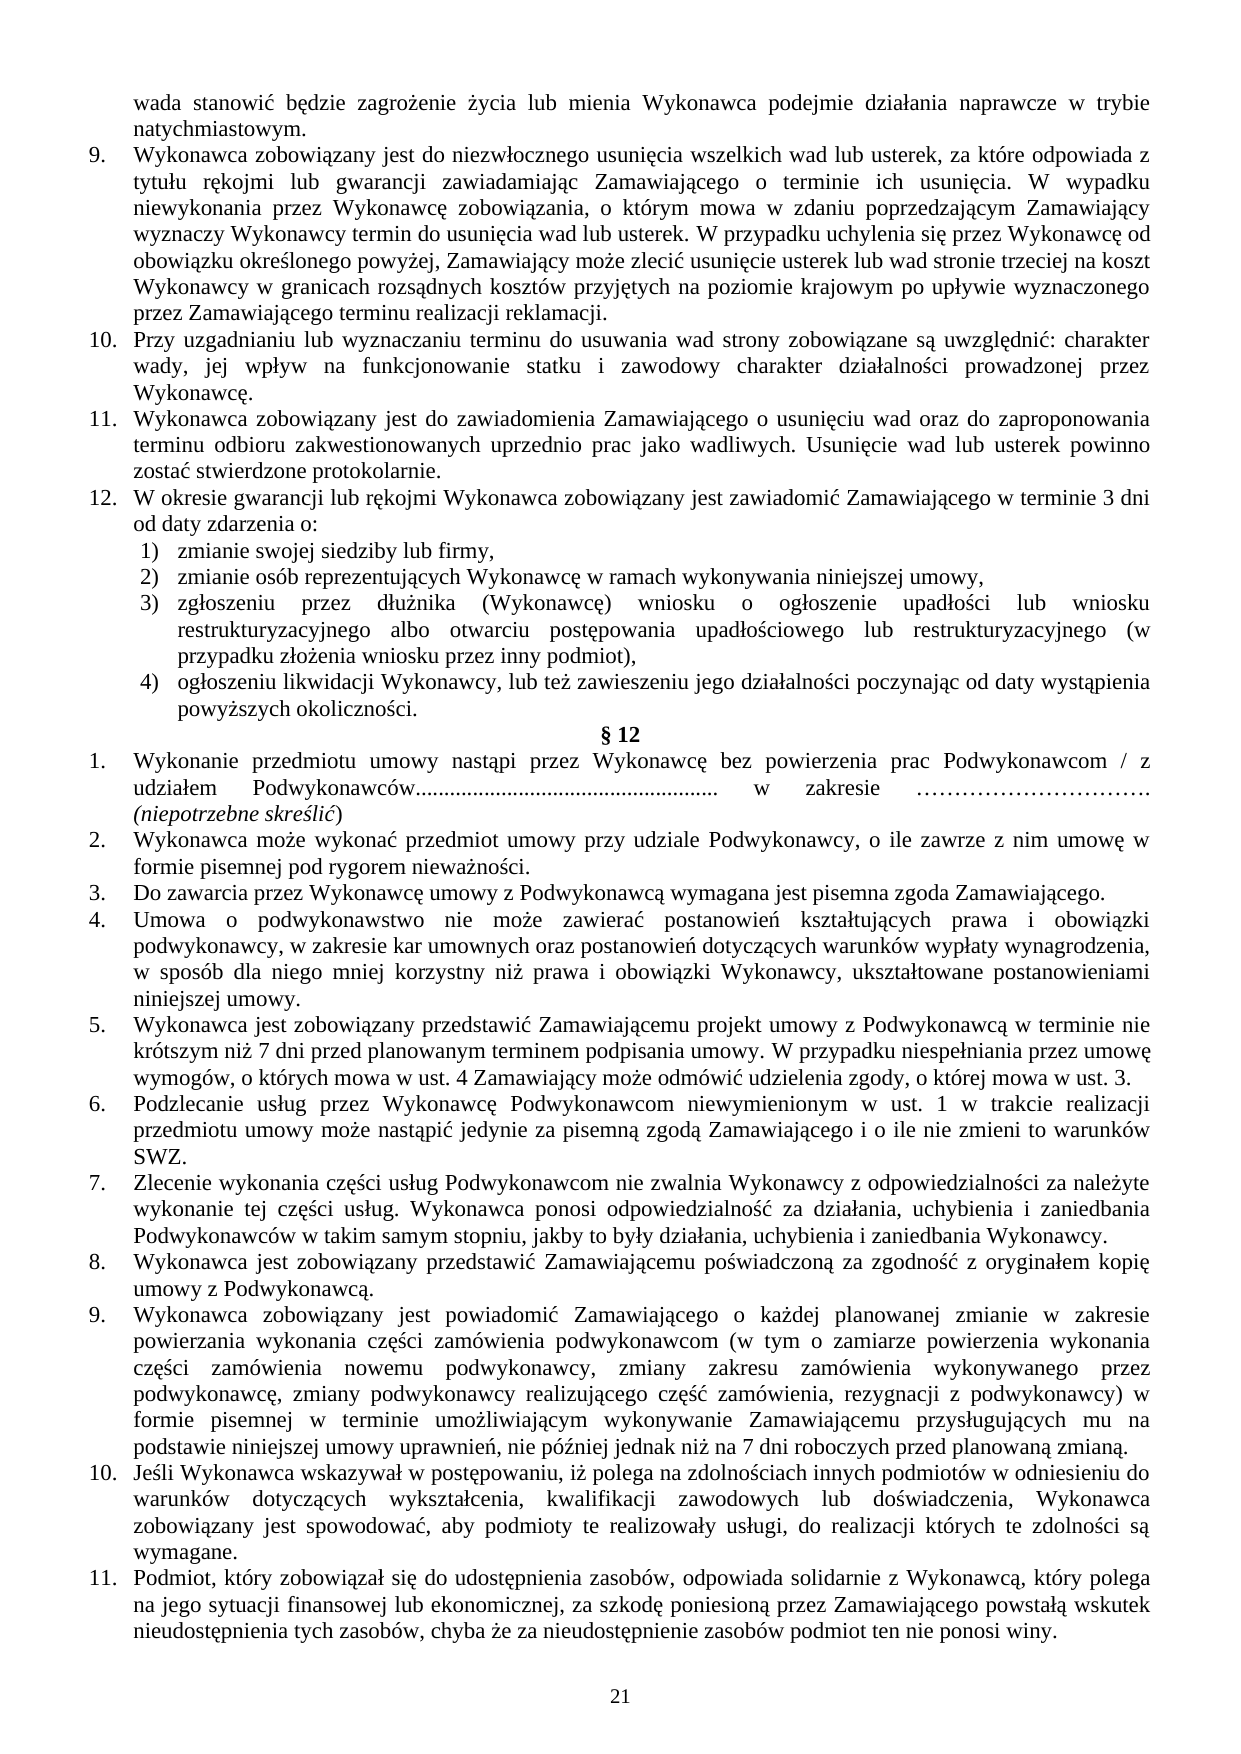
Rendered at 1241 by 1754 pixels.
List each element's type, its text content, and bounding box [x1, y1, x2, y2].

list zmianie osób reprezentujących Wykonawcę w ramach wykonywania niniejszej umowy, [140, 563, 1152, 589]
list Wykonawca jest zobowiązany przedstawić Zamawiającemu projekt umowy z Podwykonawcą w terminie nie krótszym niż 7 dni przed planowanym terminem podpisania umowy. W przypadku niespełniania przez umowę wymogów, o których mowa w ust. 4 Zamawiający może odmówić udzielenia zgody, o której mowa w ust. 3. [89, 1011, 1152, 1090]
list Przy uzgadnianiu lub wyznaczaniu terminu do usuwania wad strony zobowiązane są uwzględnić: charakter wady, jej wpływ na funkcjonowanie statku i zawodowy charakter działalności prowadzonej przez Wykonawcę. [89, 326, 1152, 405]
list Do zawarcia przez Wykonawcę umowy z Podwykonawcą wymagana jest pisemna zgoda Zamawiającego. [89, 879, 1152, 906]
list zmianie swojej siedziby lub firmy, [140, 537, 1152, 563]
list Wykonawca zobowiązany jest powiadomić Zamawiającego o każdej planowanej zmianie w zakresie powierzania wykonania części zamówienia podwykonawcom (w tym o zamiarze powierzenia wykonania części zamówienia nowemu podwykonawcy, zmiany zakresu zamówienia wykonywanego przez podwykonawcę, zmiany podwykonawcy realizującego część zamówienia, rezygnacji z podwykonawcy) w formie pisemnej w terminie umożliwiającym wykonywanie Zamawiającemu przysługujących mu na podstawie niniejszej umowy uprawnień, nie później jednak niż na 7 dni roboczych przed planowaną zmianą. [89, 1301, 1152, 1459]
list Zlecenie wykonania części usług Podwykonawcom nie zwalnia Wykonawcy z odpowiedzialności za należyte wykonanie tej części usług. Wykonawca ponosi odpowiedzialność za działania, uchybienia i zaniedbania Podwykonawców w takim samym stopniu, jakby to były działania, uchybienia i zaniedbania Wykonawcy. [89, 1169, 1152, 1248]
list Wykonawca może wykonać przedmiot umowy przy udziale Podwykonawcy, o ile zawrze z nim umowę w formie pisemnej pod rygorem nieważności. [89, 827, 1152, 879]
list zgłoszeniu przez dłużnika (Wykonawcę) wniosku o ogłoszenie upadłości lub wniosku restrukturyzacyjnego albo otwarciu postępowania upadłościowego lub restrukturyzacyjnego (w przypadku złożenia wniosku przez inny podmiot), [140, 589, 1152, 668]
list ogłoszeniu likwidacji Wykonawcy, lub też zawieszeniu jego działalności poczynając od daty wystąpienia powyższych okoliczności. [140, 668, 1152, 721]
list W okresie gwarancji lub rękojmi Wykonawca zobowiązany jest zawiadomić Zamawiającego w terminie 3 dni od daty zdarzenia o: [89, 484, 1152, 537]
list Wykonawca jest zobowiązany przedstawić Zamawiającemu poświadczoną za zgodność z oryginałem kopię umowy z Podwykonawcą. [89, 1248, 1152, 1301]
list Wykonawca zobowiązany jest do zawiadomienia Zamawiającego o usunięciu wad oraz do zaproponowania terminu odbioru zakwestionowanych uprzednio prac jako wadliwych. Usunięcie wad lub usterek powinno zostać stwierdzone protokolarnie. [89, 405, 1152, 484]
list Jeśli Wykonawca wskazywał w postępowaniu, iż polega na zdolnościach innych podmiotów w odniesieniu do warunków dotyczących wykształcenia, kwalifikacji zawodowych lub doświadczenia, Wykonawca zobowiązany jest spowodować, aby podmioty te realizowały usługi, do realizacji których te zdolności są wymagane. [89, 1459, 1152, 1564]
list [89, 89, 1152, 141]
list Umowa o podwykonawstwo nie może zawierać postanowień kształtujących prawa i obowiązki podwykonawcy, w zakresie kar umownych oraz postanowień dotyczących warunków wypłaty wynagrodzenia, w sposób dla niego mniej korzystny niż prawa i obowiązki Wykonawcy, ukształtowane postanowieniami niniejszej umowy. [89, 906, 1152, 1011]
list Wykonanie przedmiotu umowy nastąpi przez Wykonawcę bez powierzenia prac Podwykonawcom / z udziałem Podwykonawców..................................................... w zakresie …………………………. (niepotrzebne skreślić) [89, 747, 1152, 827]
list Podzlecanie usług przez Wykonawcę Podwykonawcom niewymienionym w ust. 1 w trakcie realizacji przedmiotu umowy może nastąpić jedynie za pisemną zgodą Zamawiającego i o ile nie zmieni to warunków SWZ. [89, 1090, 1152, 1169]
list Podmiot, który zobowiązał się do udostępnienia zasobów, odpowiada solidarnie z Wykonawcą, który polega na jego sytuacji finansowej lub ekonomicznej, za szkodę poniesioną przez Zamawiającego powstałą wskutek nieudostępnienia tych zasobów, chyba że za nieudostępnienie zasobów podmiot ten nie ponosi winy. [89, 1564, 1152, 1643]
text § 12 [89, 721, 1152, 747]
list Wykonawca zobowiązany jest do niezwłocznego usunięcia wszelkich wad lub usterek, za które odpowiada z tytułu rękojmi lub gwarancji zawiadamiając Zamawiającego o terminie ich usunięcia. W wypadku niewykonania przez Wykonawcę zobowiązania, o którym mowa w zdaniu poprzedzającym Zamawiający wyznaczy Wykonawcy termin do usunięcia wad lub usterek. W przypadku uchylenia się przez Wykonawcę od obowiązku określonego powyżej, Zamawiający może zlecić usunięcie usterek lub wad stronie trzeciej na koszt Wykonawcy w granicach rozsądnych kosztów przyjętych na poziomie krajowym po upływie wyznaczonego przez Zamawiającego terminu realizacji reklamacji. [89, 141, 1152, 326]
